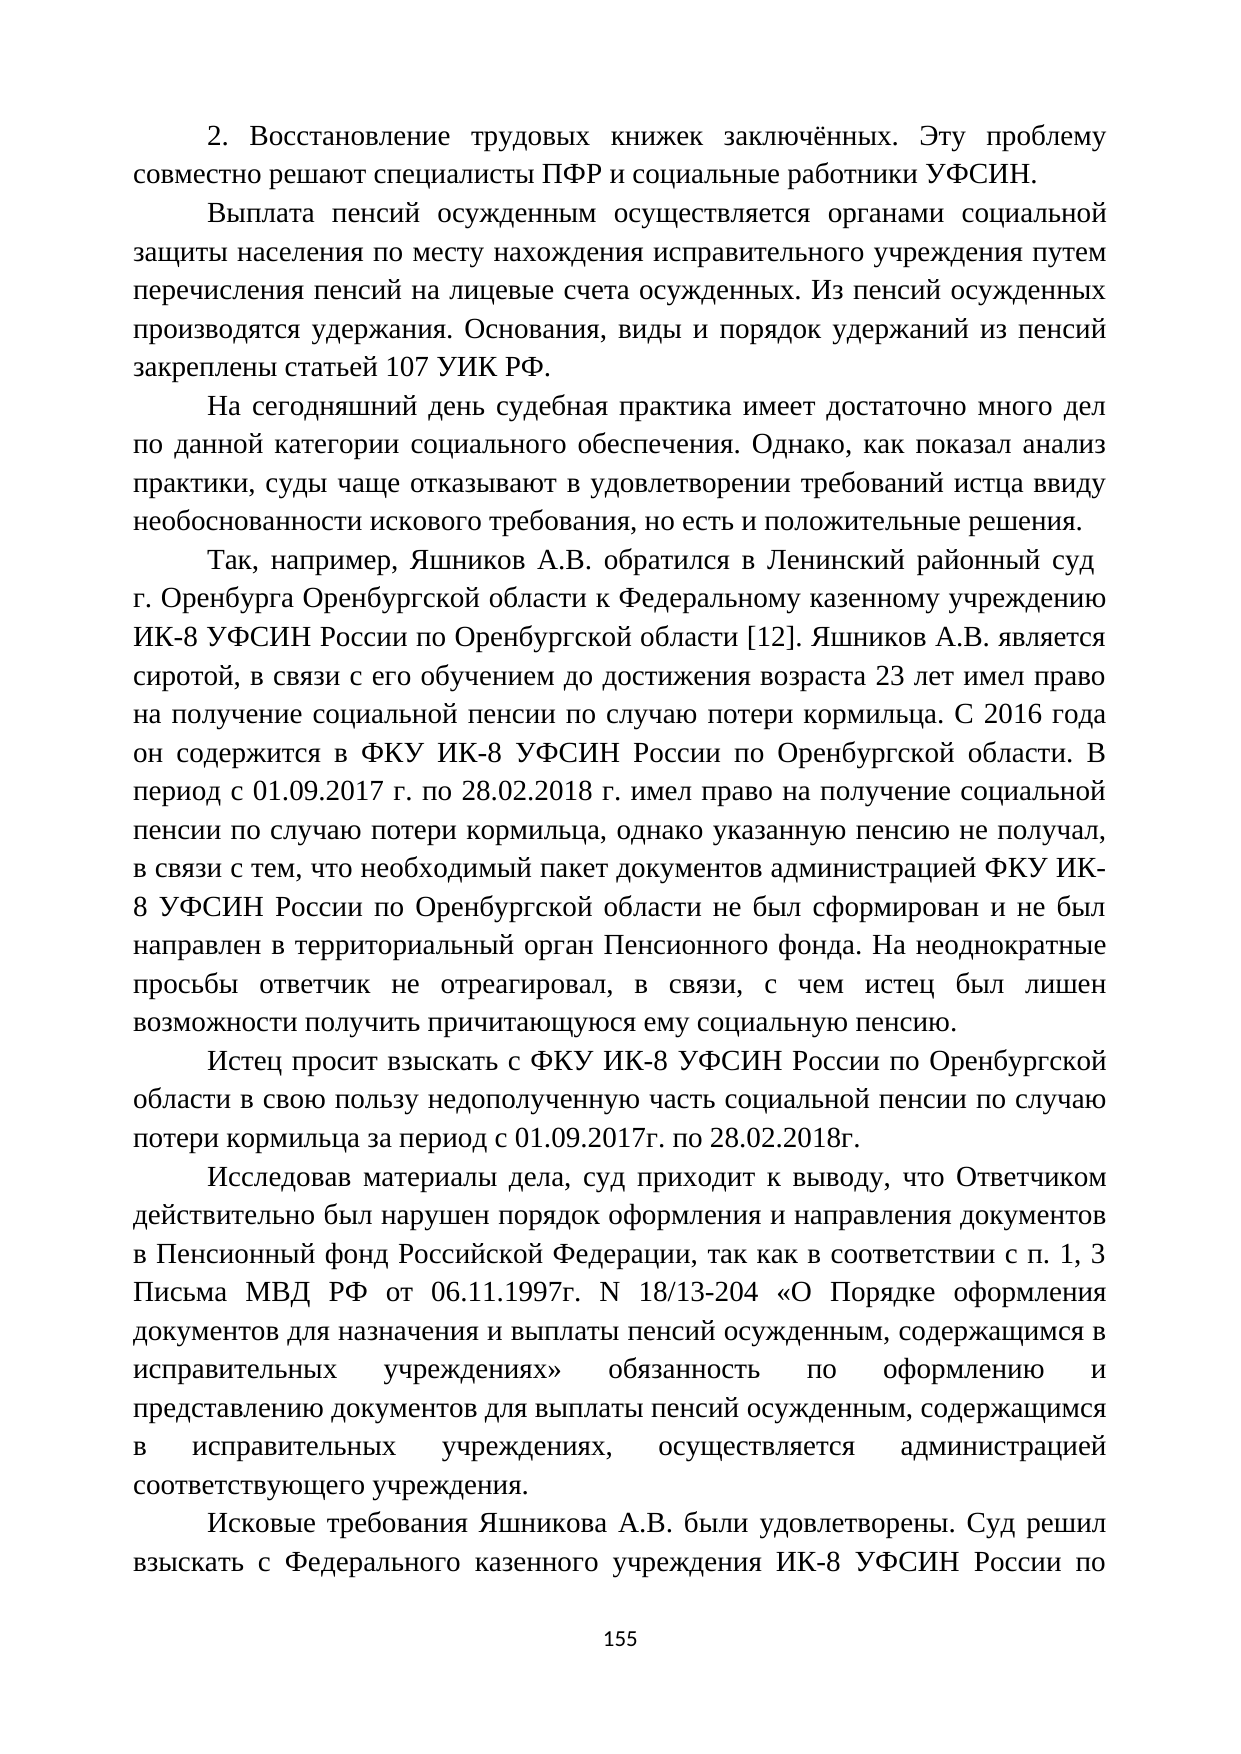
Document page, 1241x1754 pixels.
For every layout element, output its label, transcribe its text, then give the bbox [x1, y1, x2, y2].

text На сегодняшний день судебная практика имеет достаточно много дел по данной категории социального обеспечения. Однако, как показал анализ практики, суды чаще отказывают в удовлетворении требований истца ввиду необоснованности искового требования, но есть и положительные решения. [133, 388, 1107, 537]
text Исследовав материалы дела, суд приходит к выводу, что Ответчиком действительно был нарушен порядок оформления и направления документов в Пенсионный фонд Российской Федерации, так как в соответствии с п. 1, 3 Письма МВД РФ от 06.11.1997г. N 18/13-204 «О Порядке оформления документов для назначения и выплаты пенсий осужденным, содержащимся в исправительных учреждениях» обязанность по оформлению и представлению документов для выплаты пенсий осужденным, содержащимся в исправительных учреждениях, осуществляется администрацией соответствующего учреждения. [133, 1159, 1107, 1501]
text Так, например, Яшников А.В. обратился в Ленинский районный суд г. Оренбурга Оренбургской области к Федеральному казенному учреждению ИК-8 УФСИН России по Оренбургской области [12]. Яшников А.В. является сиротой, в связи с его обучением до достижения возраста 23 лет имел право на получение социальной пенсии по случаю потери кормильца. С 2016 года он содержится в ФКУ ИК-8 УФСИН России по Оренбургской области. В период с 01.09.2017 г. по 28.02.2018 г. имел право на получение социальной пенсии по случаю потери кормильца, однако указанную пенсию не получал, в связи с тем, что необходимый пакет документов администрацией ФКУ ИК-8 УФСИН России по Оренбургской области не был сформирован и не был направлен в территориальный орган Пенсионного фонда. На неоднократные просьбы ответчик не отреагировал, в связи, с чем истец был лишен возможности получить причитающуюся ему социальную пенсию. [133, 542, 1107, 1038]
text Истец просит взыскать с ФКУ ИК-8 УФСИН России по Оренбургской области в свою пользу недополученную часть социальной пенсии по случаю потери кормильца за период с 01.09.2017г. по 28.02.2018г. [133, 1043, 1107, 1154]
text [133, 1506, 1107, 1578]
text 2. Восстановление трудовых книжек заключённых. Эту проблему совместно решают специалисты ПФР и социальные работники УФСИН. [133, 118, 1107, 190]
text Выплата пенсий осужденным осуществляется органами социальной защиты населения по месту нахождения исправительного учреждения путем перечисления пенсий на лицевые счета осужденных. Из пенсий осужденных производятся удержания. Основания, виды и порядок удержаний из пенсий закреплены статьей 107 УИК РФ. [133, 195, 1107, 383]
